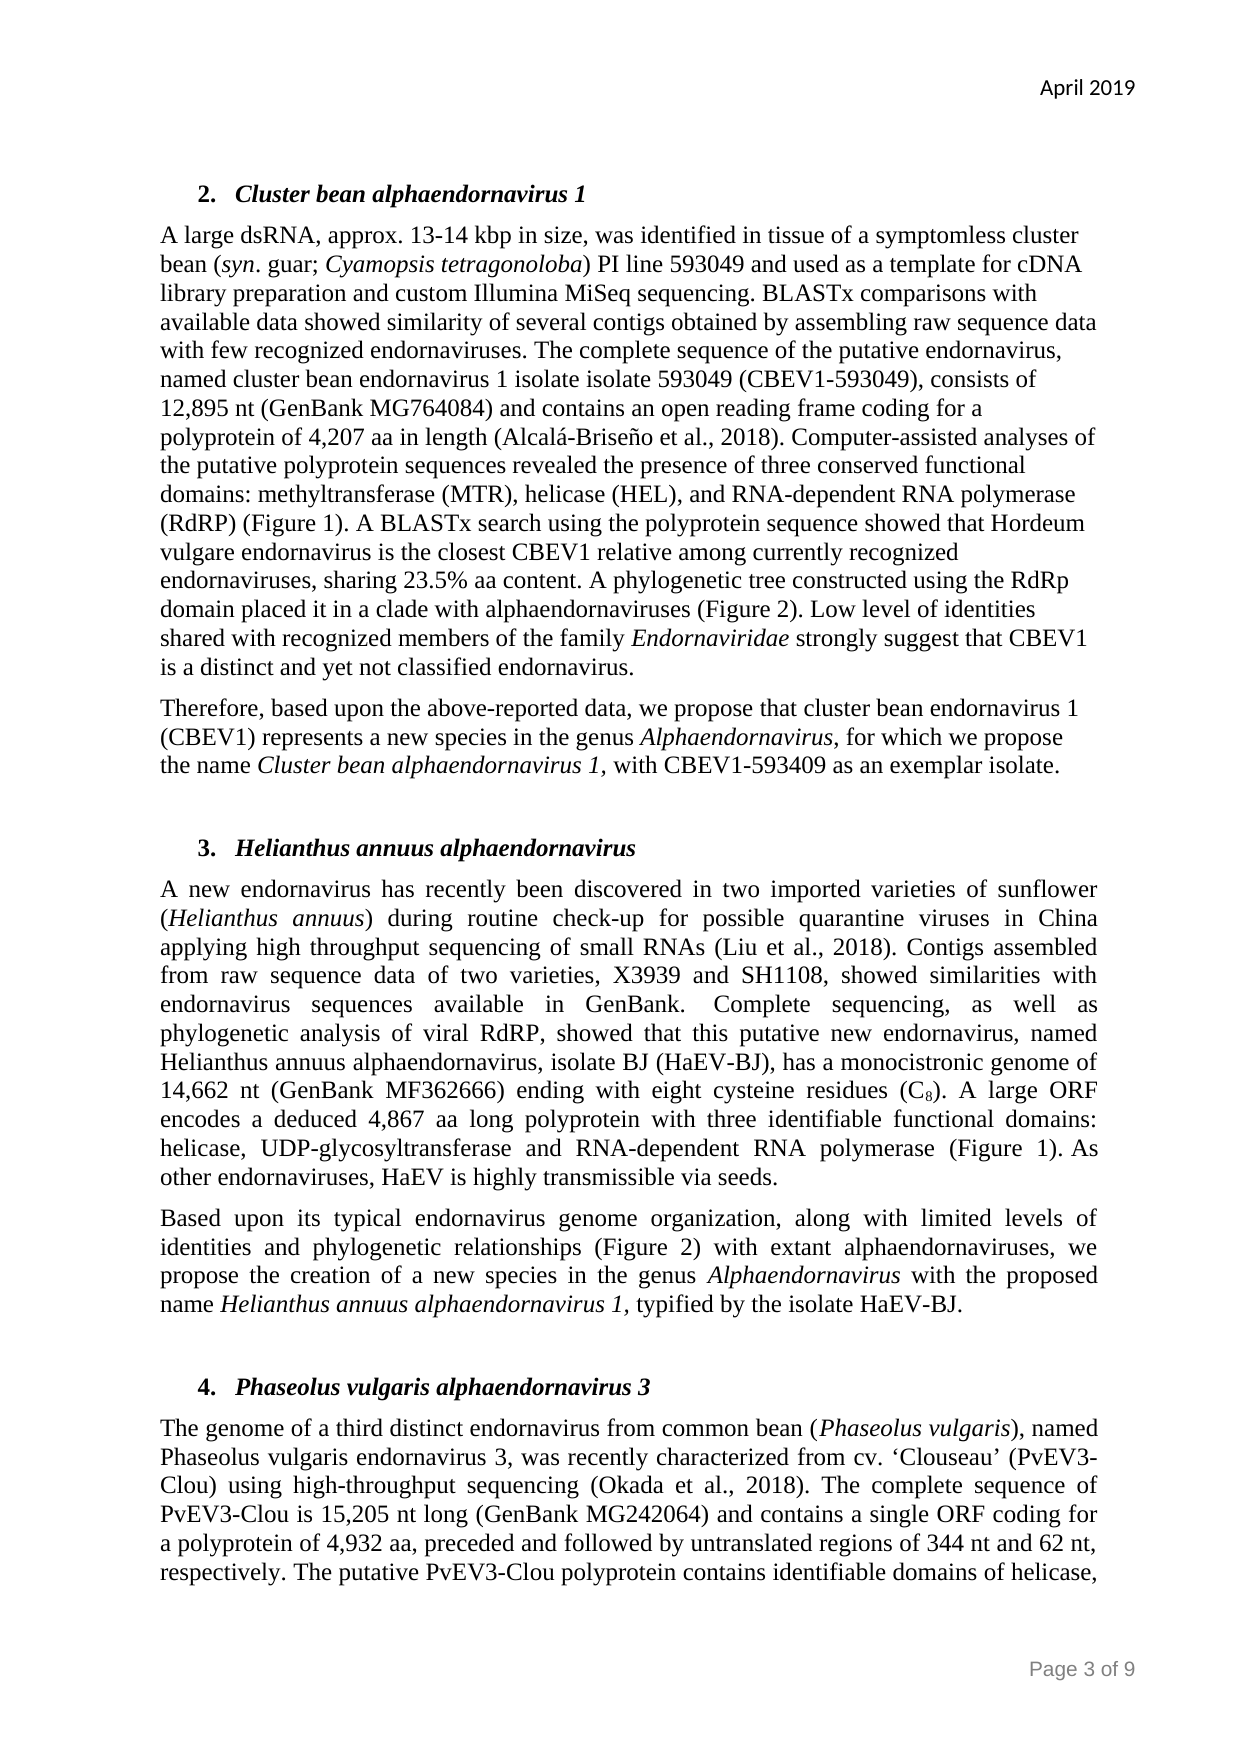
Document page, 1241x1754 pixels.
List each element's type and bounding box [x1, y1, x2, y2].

table_cell [149, 135, 1109, 1586]
